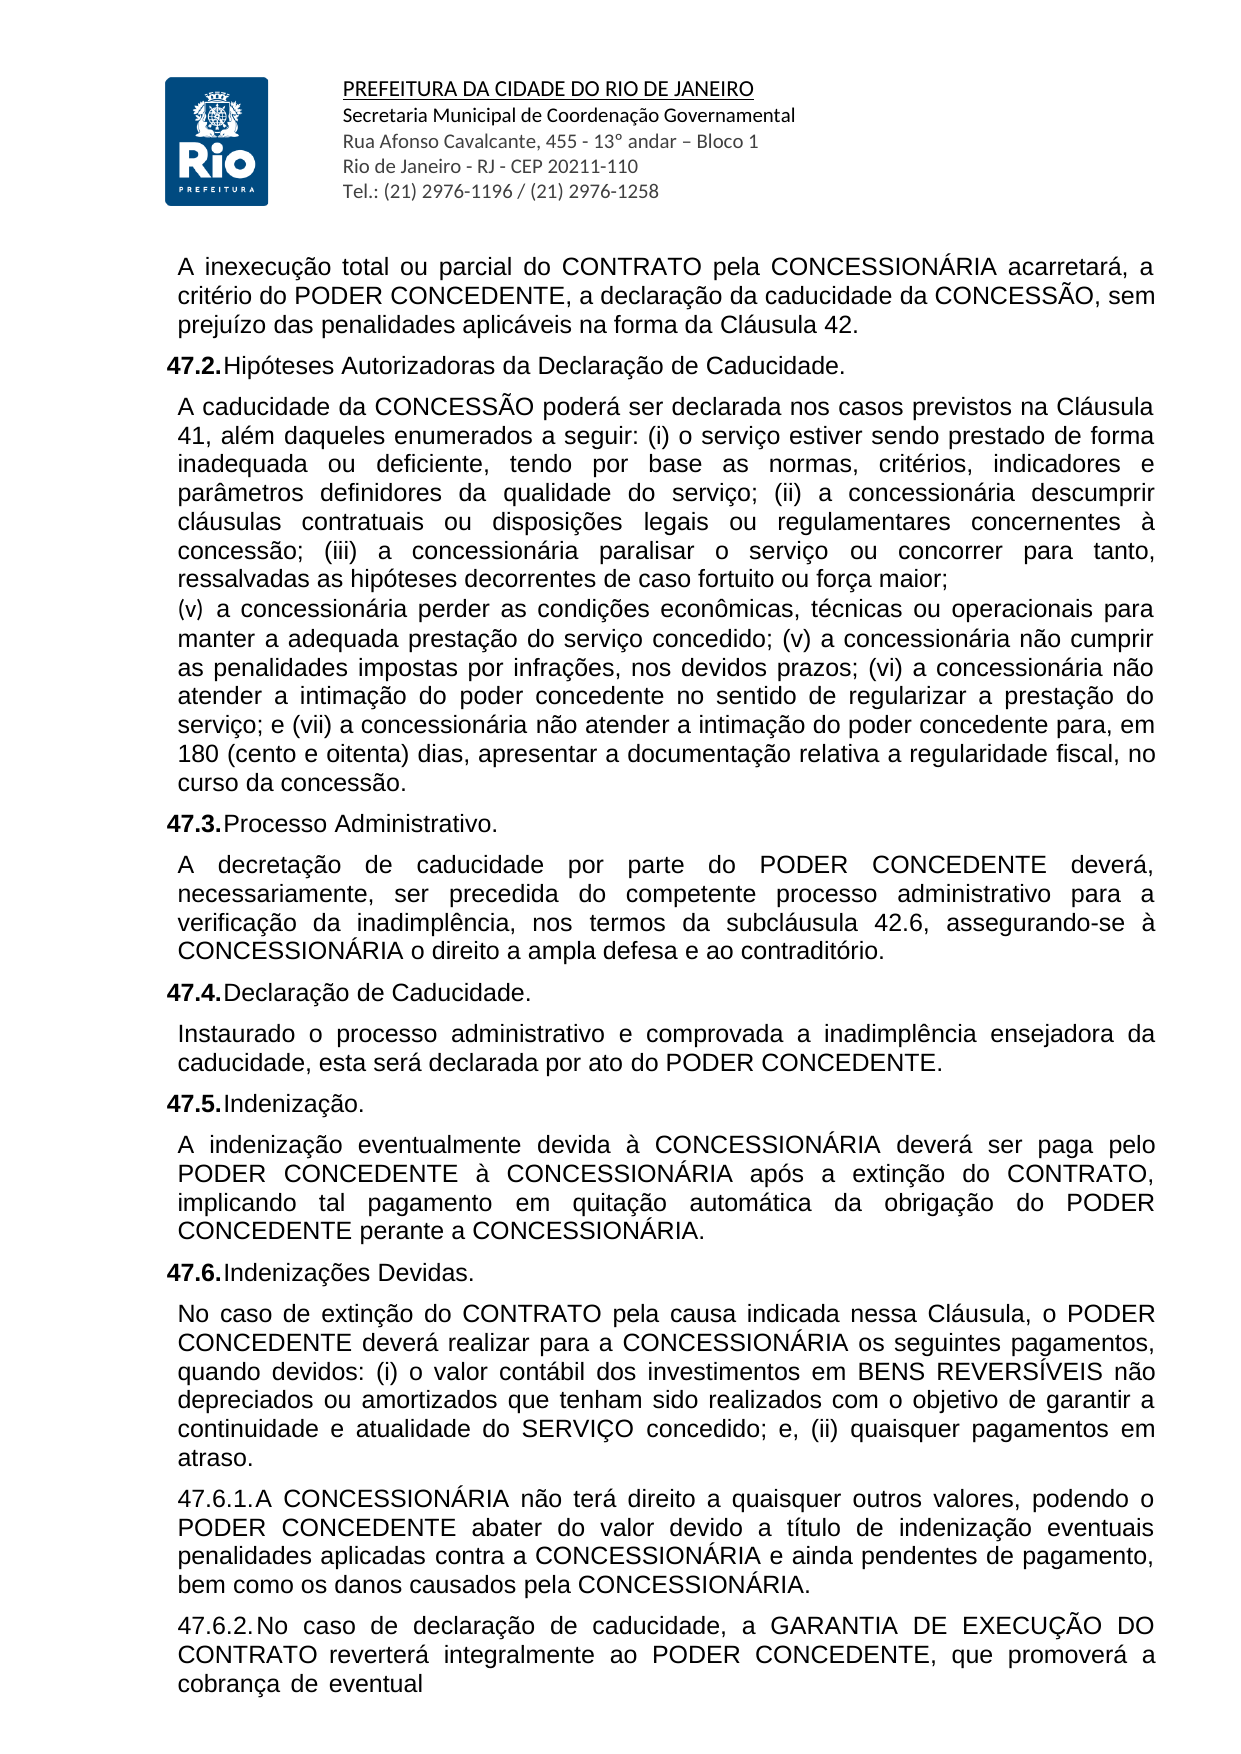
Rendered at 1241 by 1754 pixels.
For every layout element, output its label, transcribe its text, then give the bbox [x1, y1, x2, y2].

list Indenizações Devidas. [167, 1257, 1156, 1286]
list Processo Administrativo. [167, 809, 1156, 838]
list No caso de declaração de caducidade, a GARANTIA DE EXECUÇÃO DO CONTRATO reverterá integralmente ao PODER CONCEDENTE, que promoverá a cobrança de eventual [177, 1611, 1156, 1698]
text Instaurado o processo administrativo e comprovada a inadimplência ensejadora da caducidade, esta será declarada por ato do PODER CONCEDENTE. [177, 1019, 1156, 1076]
list Hipóteses Autorizadoras da Declaração de Caducidade. [167, 351, 1156, 379]
list Declaração de Caducidade. [167, 978, 1156, 1006]
picture [165, 77, 269, 206]
text A caducidade da CONCESSÃO poderá ser declarada nos casos previstos na Cláusula 41, além daqueles enumerados a seguir: (i) o serviço estiver sendo prestado de forma inadequada ou deficiente, tendo por base as normas, critérios, indicadores e parâmetros definidores da qualidade do serviço; (ii) a concessionária descumprir cláusulas contratuais ou disposições legais ou regulamentares concernentes à concessão; (iii) a concessionária paralisar o serviço ou concorrer para tanto, ressalvadas as hipóteses decorrentes de caso fortuito ou força maior; [177, 392, 1156, 593]
text A indenização eventualmente devida à CONCESSIONÁRIA deverá ser paga pelo PODER CONCEDENTE à CONCESSIONÁRIA após a extinção do CONTRATO, implicando tal pagamento em quitação automática da obrigação do PODER CONCEDENTE perante a CONCESSIONÁRIA. [177, 1130, 1156, 1245]
list Indenização. [167, 1089, 1156, 1117]
text A decretação de caducidade por parte do PODER CONCEDENTE deverá, necessariamente, ser precedida do competente processo administrativo para a verificação da inadimplência, nos termos da subcláusula 42.6, assegurando-se à CONCESSIONÁRIA o direito a ampla defesa e ao contraditório. [177, 850, 1156, 965]
text No caso de extinção do CONTRATO pela causa indicada nessa Cláusula, o PODER CONCEDENTE deverá realizar para a CONCESSIONÁRIA os seguintes pagamentos, quando devidos: (i) o valor contábil dos investimentos em BENS REVERSÍVEIS não depreciados ou amortizados que tenham sido realizados com o objetivo de garantir a continuidade e atualidade do SERVIÇO concedido; e, (ii) quaisquer pagamentos em atraso. [177, 1299, 1156, 1471]
text A inexecução total ou parcial do CONTRATO pela CONCESSIONÁRIA acarretará, a critério do PODER CONCEDENTE, a declaração da caducidade da CONCESSÃO, sem prejuízo das penalidades aplicáveis na forma da Cláusula 42. [177, 252, 1156, 338]
list A CONCESSIONÁRIA não terá direito a quaisquer outros valores, podendo o PODER CONCEDENTE abater do valor devido a título de indenização eventuais penalidades aplicadas contra a CONCESSIONÁRIA e ainda pendentes de pagamento, bem como os danos causados pela CONCESSIONÁRIA. [177, 1484, 1156, 1599]
list a concessionária perder as condições econômicas, técnicas ou operacionais para manter a adequada prestação do serviço concedido; (v) a concessionária não cumprir as penalidades impostas por infrações, nos devidos prazos; (vi) a concessionária não atender a intimação do poder concedente no sentido de regularizar a prestação do serviço; e (vii) a concessionária não atender a intimação do poder concedente para, em 180 (cento e oitenta) dias, apresentar a documentação relativa a regularidade fiscal, no curso da concessão. [177, 593, 1156, 796]
